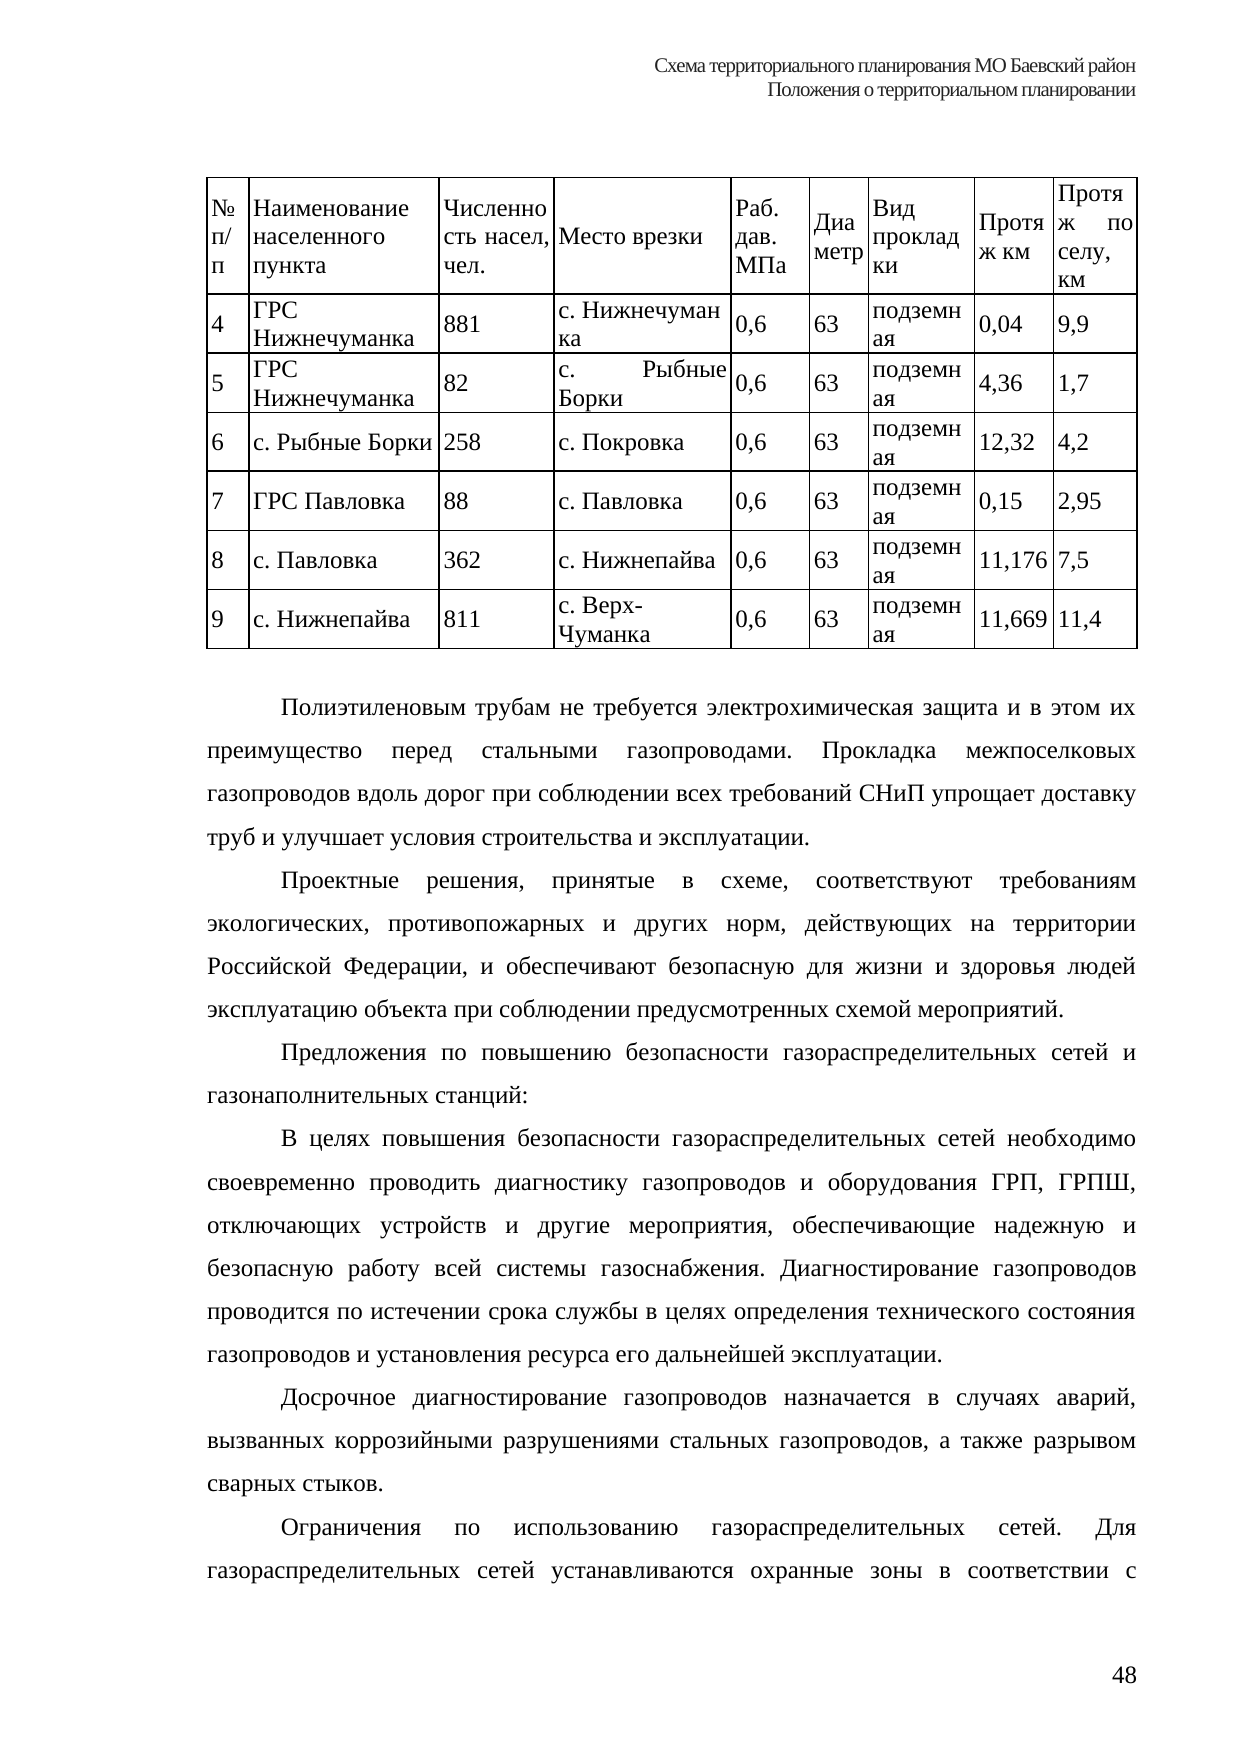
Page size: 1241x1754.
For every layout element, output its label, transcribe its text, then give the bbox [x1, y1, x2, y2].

table_cell подземная [869, 413, 974, 470]
table_cell 5 [208, 354, 248, 411]
table_header Численность насел, чел. [440, 178, 553, 293]
text Полиэтиленовым трубам не требуется электрохимическая защита и в этом их преимущество перед стальными газопроводами. Прокладка межпоселковых газопроводов вдоль дорог при соблюдении всех требований СНиП упрощает доставку труб и улучшает условия строительства и эксплуатации. [207, 692, 1137, 850]
table_cell 6 [208, 413, 248, 470]
table_cell 0,6 [732, 590, 809, 648]
table_header Вид прокладки [869, 178, 974, 293]
table_cell 12,32 [975, 413, 1053, 470]
table_header Протяж по селу, км [1054, 178, 1136, 293]
table_cell 63 [810, 590, 868, 648]
table_cell подземная [869, 590, 974, 648]
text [207, 1512, 1137, 1583]
table_cell с. Нижнечуманка [555, 295, 730, 352]
table_header Раб. дав. МПа [732, 178, 809, 293]
table_cell 7 [208, 472, 248, 529]
table_cell 63 [810, 295, 868, 352]
table_cell 362 [440, 531, 553, 588]
table_cell с. Покровка [555, 413, 730, 470]
table_cell 2,95 [1054, 472, 1136, 529]
table_header Диаметр [810, 178, 868, 293]
table_cell 63 [810, 413, 868, 470]
table_cell ГРС Нижнечуманка [250, 354, 438, 411]
table_cell 82 [440, 354, 553, 411]
table_header Место врезки [555, 178, 730, 293]
table_cell с. Павловка [555, 472, 730, 529]
table_cell 11,176 [975, 531, 1053, 588]
table_cell 4,36 [975, 354, 1053, 411]
table_cell 9,9 [1054, 295, 1136, 352]
table_cell 0,6 [732, 295, 809, 352]
table_cell 0,6 [732, 472, 809, 529]
table_cell 0,6 [732, 531, 809, 588]
table_cell 0,6 [732, 413, 809, 470]
table_cell подземная [869, 295, 974, 352]
table_cell 63 [810, 472, 868, 529]
table_cell 11,4 [1054, 590, 1136, 648]
table_cell 88 [440, 472, 553, 529]
table_header Наименование населенного пункта [250, 178, 438, 293]
table_cell 1,7 [1054, 354, 1136, 411]
table_cell с. Нижнепайва [250, 590, 438, 648]
table_cell подземная [869, 472, 974, 529]
table_cell 4,2 [1054, 413, 1136, 470]
table_cell 8 [208, 531, 248, 588]
table_cell 258 [440, 413, 553, 470]
table_cell подземная [869, 354, 974, 411]
table_header № п/п [208, 178, 248, 293]
table_cell с. Рыбные Борки [250, 413, 438, 470]
table_cell 881 [440, 295, 553, 352]
table_cell с. Нижнепайва [555, 531, 730, 588]
table_cell с. Верх-Чуманка [555, 590, 730, 648]
table_cell 63 [810, 531, 868, 588]
text В целях повышения безопасности газораспределительных сетей необходимо своевременно проводить диагностику газопроводов и оборудования ГРП, ГРПШ, отключающих устройств и другие мероприятия, обеспечивающие надежную и безопасную работу всей системы газоснабжения. Диагностирование газопроводов проводится по истечении срока службы в целях определения технического состояния газопроводов и установления ресурса его дальнейшей эксплуатации. [207, 1123, 1137, 1368]
table_cell 9 [208, 590, 248, 648]
table_cell ГРС Нижнечуманка [250, 295, 438, 352]
table_cell с. Рыбные Борки [555, 354, 730, 411]
table_header Протяж км [975, 178, 1053, 293]
table_cell 0,15 [975, 472, 1053, 529]
table_cell 0,6 [732, 354, 809, 411]
text Досрочное диагностирование газопроводов назначается в случаях аварий, вызванных коррозийными разрушениями стальных газопроводов, а также разрывом сварных стыков. [207, 1382, 1137, 1497]
text Проектные решения, принятые в схеме, соответствуют требованиям экологических, противопожарных и других норм, действующих на территории Российской Федерации, и обеспечивают безопасную для жизни и здоровья людей эксплуатацию объекта при соблюдении предусмотренных схемой мероприятий. [207, 865, 1137, 1023]
table_cell подземная [869, 531, 974, 588]
table_cell ГРС Павловка [250, 472, 438, 529]
table_cell 4 [208, 295, 248, 352]
table_cell с. Павловка [250, 531, 438, 588]
table_cell 811 [440, 590, 553, 648]
table_cell 11,669 [975, 590, 1053, 648]
text Предложения по повышению безопасности газораспределительных сетей и газонаполнительных станций: [207, 1037, 1137, 1109]
table_cell 63 [810, 354, 868, 411]
table_cell 0,04 [975, 295, 1053, 352]
table_cell 7,5 [1054, 531, 1136, 588]
